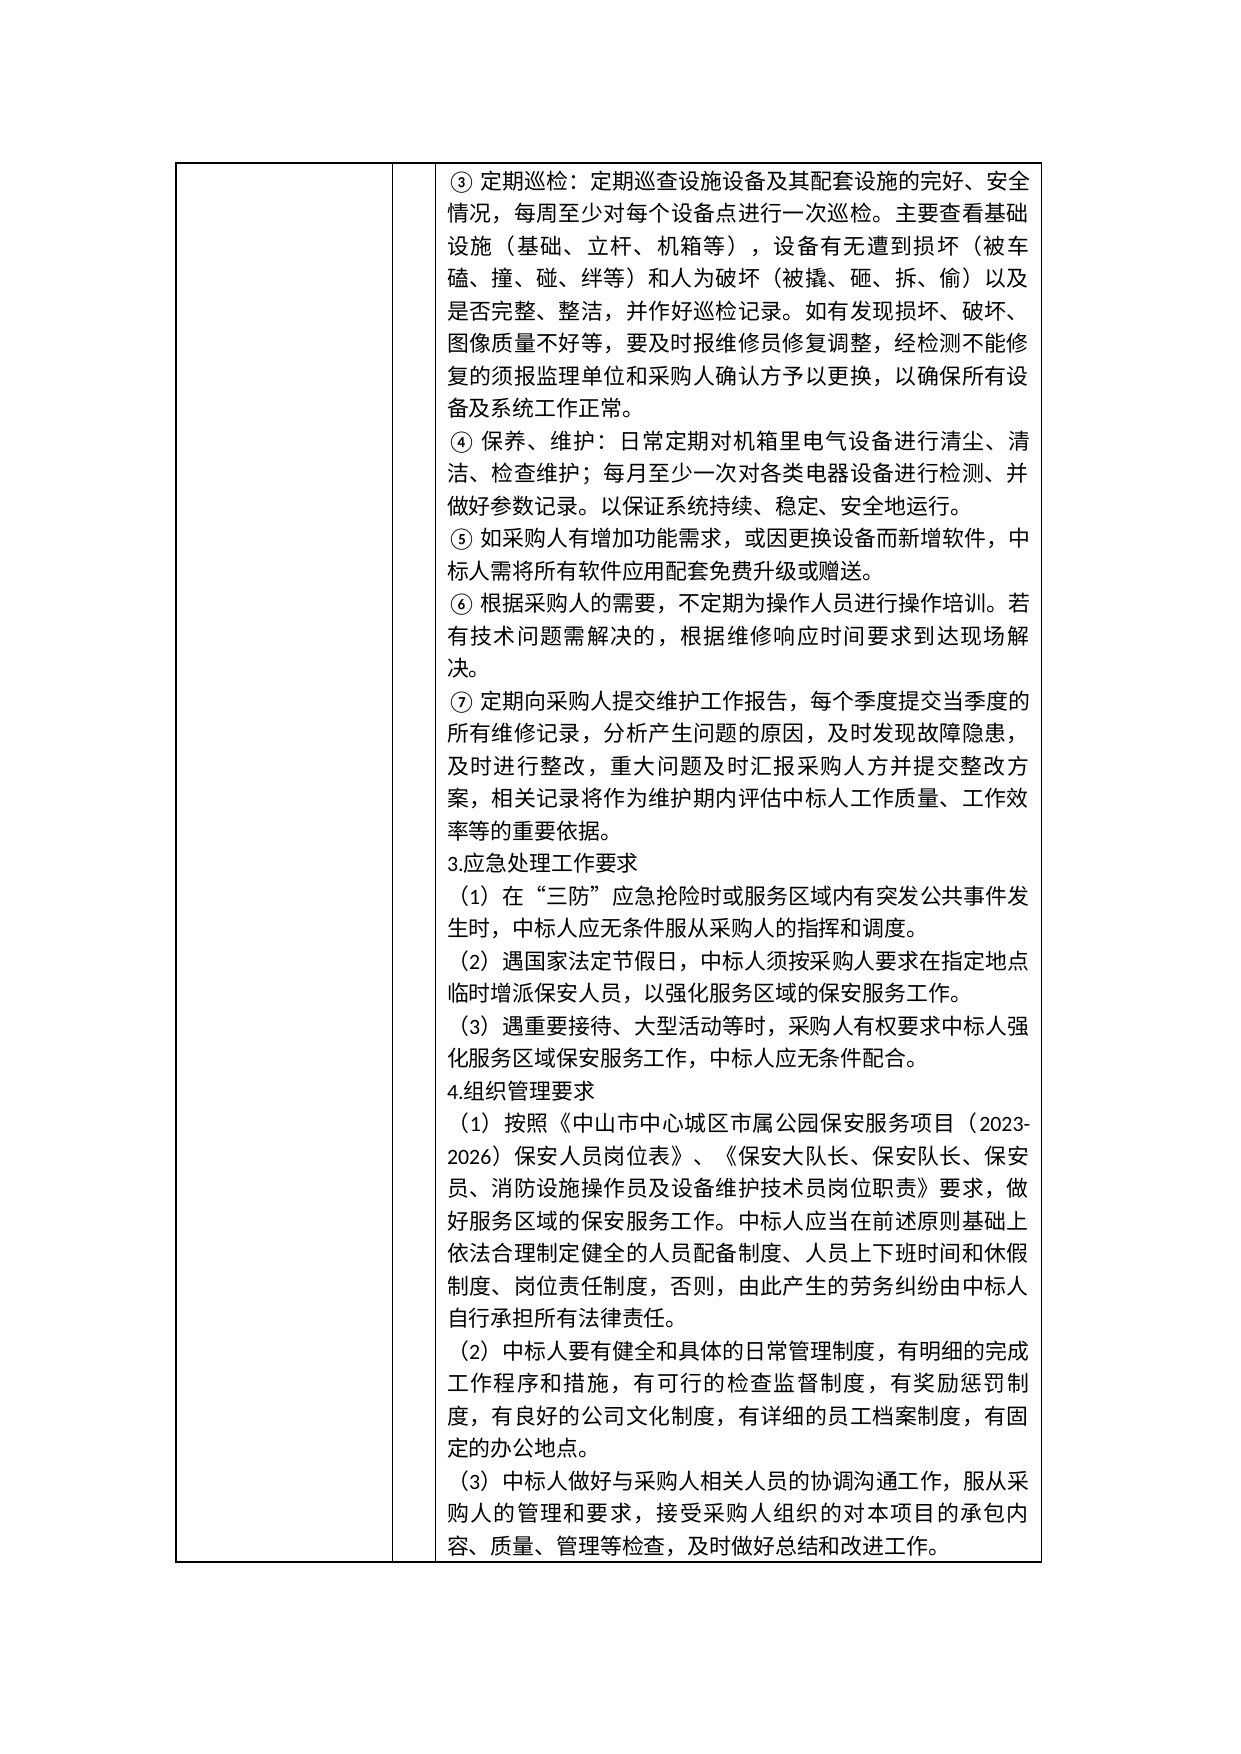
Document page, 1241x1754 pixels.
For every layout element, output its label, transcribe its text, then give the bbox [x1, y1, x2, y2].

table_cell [436, 164, 1041, 1561]
table_cell 5 [393, 164, 435, 1561]
table_cell [177, 164, 392, 1561]
